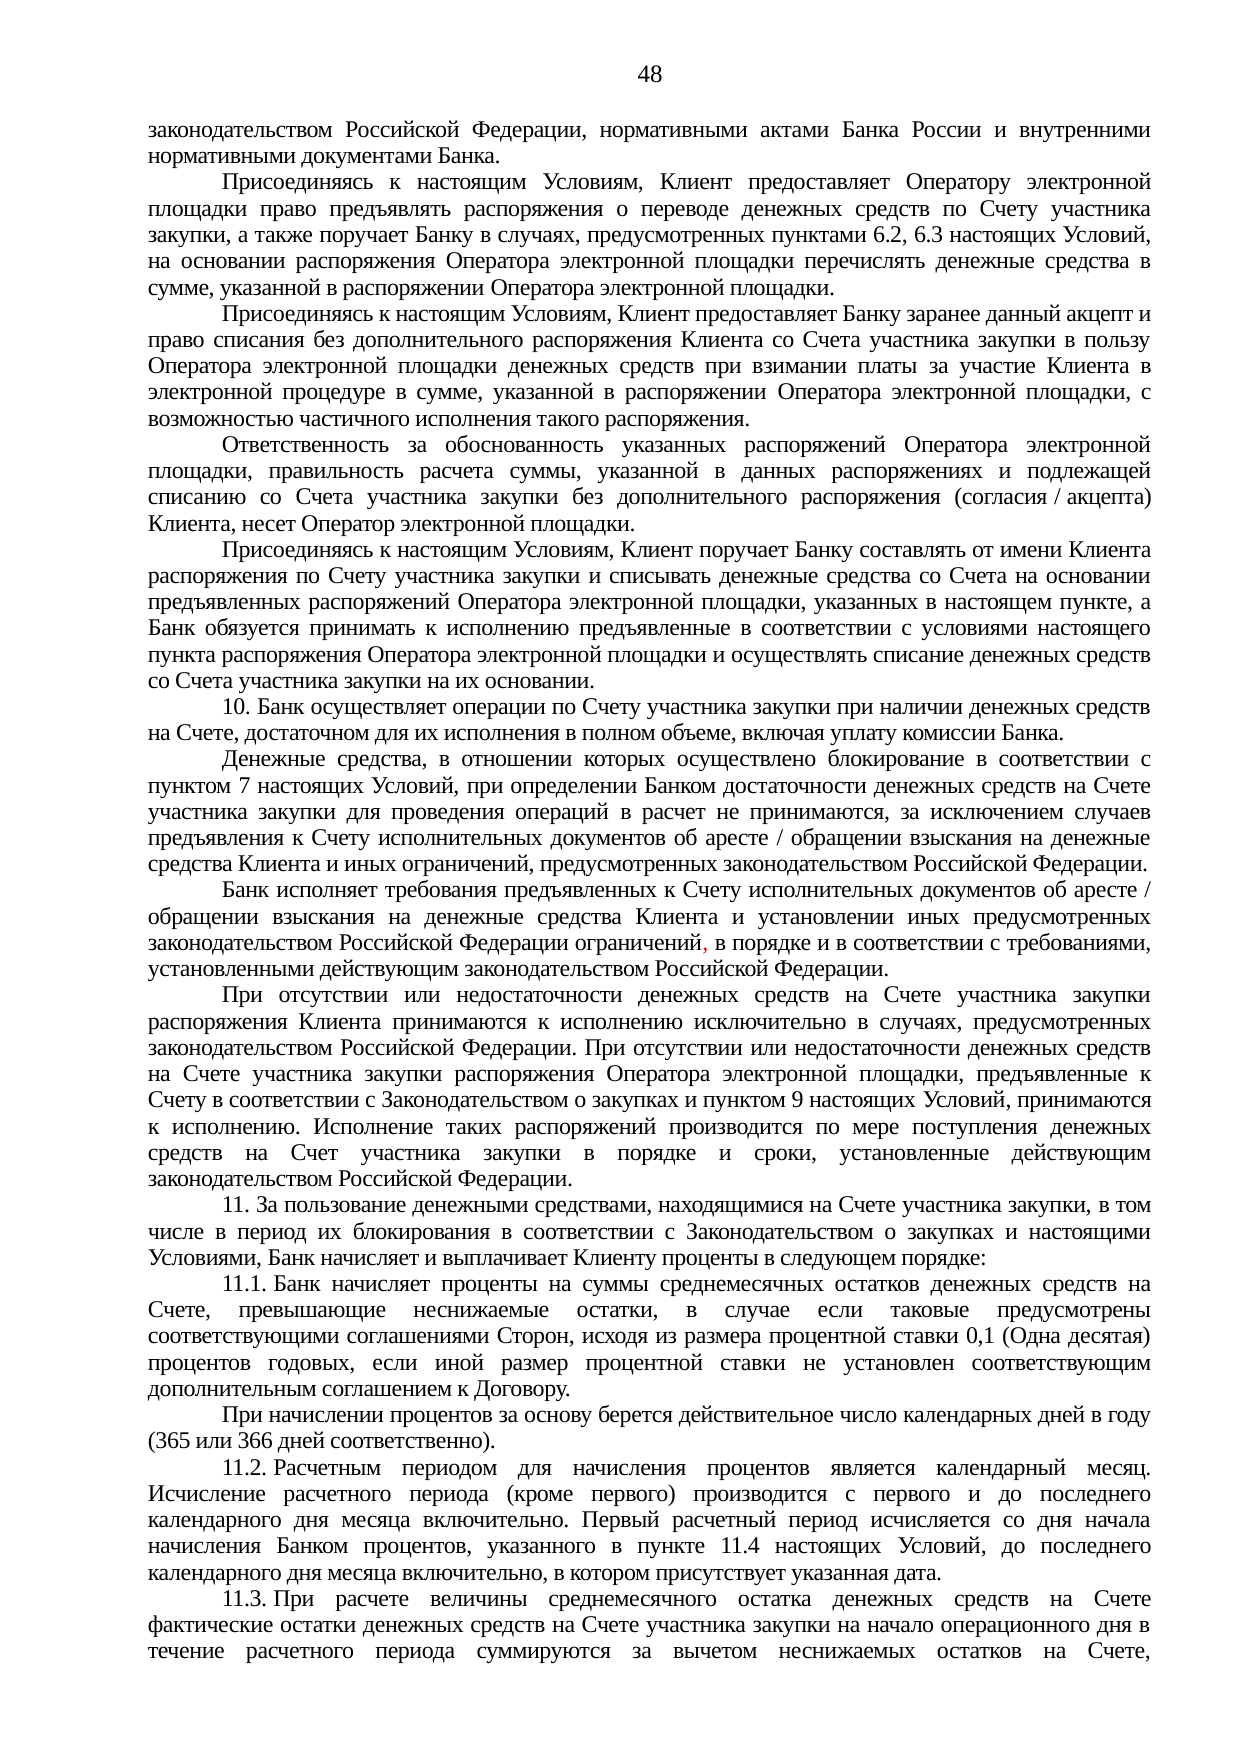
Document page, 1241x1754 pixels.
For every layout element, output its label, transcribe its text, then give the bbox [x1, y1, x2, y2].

text Присоединяясь к настоящим Условиям, Клиент предоставляет Банку заранее данный акцепт и право списания без дополнительного распоряжения Клиента со Счета участника закупки в пользу Оператора электронной площадки денежных средств при взимании платы за участие Клиента в электронной процедуре в сумме, указанной в распоряжении Оператора электронной площадки, с возможностью частичного исполнения такого распоряжения. [148, 300, 1152, 431]
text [148, 1585, 1152, 1664]
text Ответственность за обоснованность указанных распоряжений Оператора электронной площадки, правильность расчета суммы, указанной в данных распоряжениях и подлежащей списанию со Счета участника закупки без дополнительного распоряжения (согласия / акцепта) Клиента, несет Оператор электронной площадки. [148, 431, 1152, 536]
text Банк исполняет требования предъявленных к Счету исполнительных документов об аресте / обращении взыскания на денежные средства Клиента и установлении иных предусмотренных законодательством Российской Федерации ограничений, в порядке и в соответствии с требованиями, установленными действующим законодательством Российской Федерации. [148, 877, 1152, 982]
text Присоединяясь к настоящим Условиям, Клиент поручает Банку составлять от имени Клиента распоряжения по Счету участника закупки и списывать денежные средства со Счета на основании предъявленных распоряжений Оператора электронной площадки, указанных в настоящем пункте, а Банк обязуется принимать к исполнению предъявленные в соответствии с условиями настоящего пункта распоряжения Оператора электронной площадки и осуществлять списание денежных средств со Счета участника закупки на их основании. [148, 536, 1152, 693]
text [148, 117, 1152, 169]
text 10. Банк осуществляет операции по Счету участника закупки при наличии денежных средств на Счете, достаточном для их исполнения в полном объеме, включая уплату комиссии Банка. [148, 693, 1152, 746]
text Денежные средства, в отношении которых осуществлено блокирование в соответствии с пунктом 7 настоящих Условий, при определении Банком достаточности денежных средств на Счете участника закупки для проведения операций в расчет не принимаются, за исключением случаев предъявления к Счету исполнительных документов об аресте / обращении взыскания на денежные средства Клиента и иных ограничений, предусмотренных законодательством Российской Федерации. [148, 746, 1152, 877]
text Присоединяясь к настоящим Условиям, Клиент предоставляет Оператору электронной площадки право предъявлять распоряжения о переводе денежных средств по Счету участника закупки, а также поручает Банку в случаях, предусмотренных пунктами 6.2, 6.3 настоящих Условий, на основании распоряжения Оператора электронной площадки перечислять денежные средства в сумме, указанной в распоряжении Оператора электронной площадки. [148, 169, 1152, 300]
text 11.1. Банк начисляет проценты на суммы среднемесячных остатков денежных средств на Счете, превышающие неснижаемые остатки, в случае если таковые предусмотрены соответствующими соглашениями Сторон, исходя из размера процентной ставки 0,1 (Одна десятая) процентов годовых, если иной размер процентной ставки не установлен соответствующим дополнительным соглашением к Договору. [148, 1271, 1152, 1402]
text 11. За пользование денежными средствами, находящимися на Счете участника закупки, в том числе в период их блокирования в соответствии с Законодательством о закупках и настоящими Условиями, Банк начисляет и выплачивает Клиенту проценты в следующем порядке: [148, 1192, 1152, 1271]
text При начислении процентов за основу берется действительное число календарных дней в году (365 или 366 дней соответственно). [148, 1402, 1152, 1454]
text При отсутствии или недостаточности денежных средств на Счете участника закупки распоряжения Клиента принимаются к исполнению исключительно в случаях, предусмотренных законодательством Российской Федерации. При отсутствии или недостаточности денежных средств на Счете участника закупки распоряжения Оператора электронной площадки, предъявленные к Счету в соответствии с Законодательством о закупках и пунктом 9 настоящих Условий, принимаются к исполнению. Исполнение таких распоряжений производится по мере поступления денежных средств на Счет участника закупки в порядке и сроки, установленные действующим законодательством Российской Федерации. [148, 982, 1152, 1192]
text 11.2. Расчетным периодом для начисления процентов является календарный месяц. Исчисление расчетного периода (кроме первого) производится с первого и до последнего календарного дня месяца включительно. Первый расчетный период исчисляется со дня начала начисления Банком процентов, указанного в пункте 11.4 настоящих Условий, до последнего календарного дня месяца включительно, в котором присутствует указанная дата. [148, 1454, 1152, 1585]
